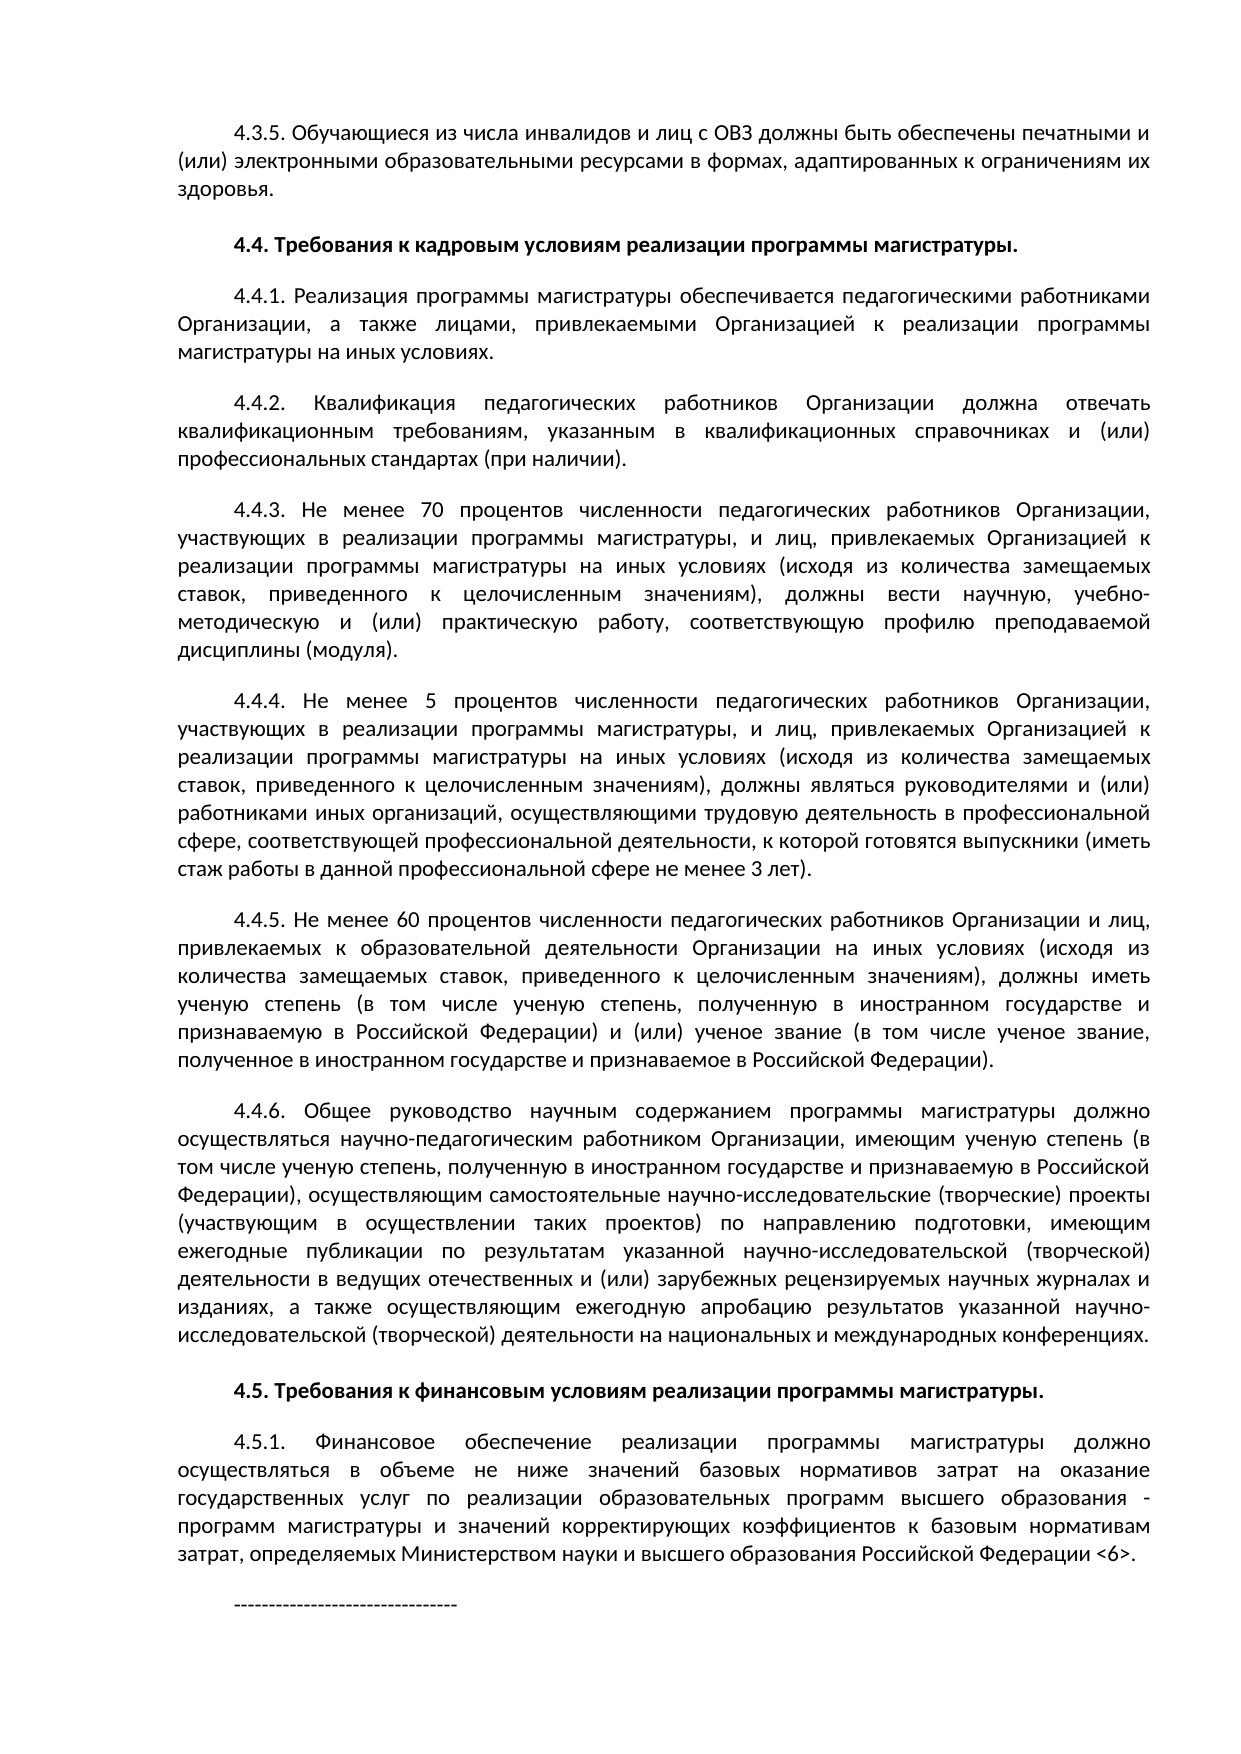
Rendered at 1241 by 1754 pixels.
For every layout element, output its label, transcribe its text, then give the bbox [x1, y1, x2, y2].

text -------------------------------- [177, 1590, 1152, 1618]
text 4.4.2. Квалификация педагогических работников Организации должна отвечать квалификационным требованиям, указанным в квалификационных справочниках и (или) профессиональных стандартах (при наличии). [177, 388, 1152, 472]
title 4.4. Требования к кадровым условиям реализации программы магистратуры. [177, 230, 1152, 258]
text 4.3.5. Обучающиеся из числа инвалидов и лиц с ОВЗ должны быть обеспечены печатными и (или) электронными образовательными ресурсами в формах, адаптированных к ограничениям их здоровья. [177, 118, 1152, 202]
title 4.5. Требования к финансовым условиям реализации программы магистратуры. [177, 1376, 1152, 1404]
text 4.4.1. Реализация программы магистратуры обеспечивается педагогическими работниками Организации, а также лицами, привлекаемыми Организацией к реализации программы магистратуры на иных условиях. [177, 281, 1152, 365]
text 4.4.4. Не менее 5 процентов численности педагогических работников Организации, участвующих в реализации программы магистратуры, и лиц, привлекаемых Организацией к реализации программы магистратуры на иных условиях (исходя из количества замещаемых ставок, приведенного к целочисленным значениям), должны являться руководителями и (или) работниками иных организаций, осуществляющими трудовую деятельность в профессиональной сфере, соответствующей профессиональной деятельности, к которой готовятся выпускники (иметь стаж работы в данной профессиональной сфере не менее 3 лет). [177, 686, 1152, 882]
text 4.4.5. Не менее 60 процентов численности педагогических работников Организации и лиц, привлекаемых к образовательной деятельности Организации на иных условиях (исходя из количества замещаемых ставок, приведенного к целочисленным значениям), должны иметь ученую степень (в том числе ученую степень, полученную в иностранном государстве и признаваемую в Российской Федерации) и (или) ученое звание (в том числе ученое звание, полученное в иностранном государстве и признаваемое в Российской Федерации). [177, 905, 1152, 1073]
text 4.5.1. Финансовое обеспечение реализации программы магистратуры должно осуществляться в объеме не ниже значений базовых нормативов затрат на оказание государственных услуг по реализации образовательных программ высшего образования - программ магистратуры и значений корректирующих коэффициентов к базовым нормативам затрат, определяемых Министерством науки и высшего образования Российской Федерации <6>. [177, 1427, 1152, 1567]
text 4.4.6. Общее руководство научным содержанием программы магистратуры должно осуществляться научно-педагогическим работником Организации, имеющим ученую степень (в том числе ученую степень, полученную в иностранном государстве и признаваемую в Российской Федерации), осуществляющим самостоятельные научно-исследовательские (творческие) проекты (участвующим в осуществлении таких проектов) по направлению подготовки, имеющим ежегодные публикации по результатам указанной научно-исследовательской (творческой) деятельности в ведущих отечественных и (или) зарубежных рецензируемых научных журналах и изданиях, а также осуществляющим ежегодную апробацию результатов указанной научно-исследовательской (творческой) деятельности на национальных и международных конференциях. [177, 1096, 1152, 1348]
text 4.4.3. Не менее 70 процентов численности педагогических работников Организации, участвующих в реализации программы магистратуры, и лиц, привлекаемых Организацией к реализации программы магистратуры на иных условиях (исходя из количества замещаемых ставок, приведенного к целочисленным значениям), должны вести научную, учебно-методическую и (или) практическую работу, соответствующую профилю преподаваемой дисциплины (модуля). [177, 495, 1152, 663]
